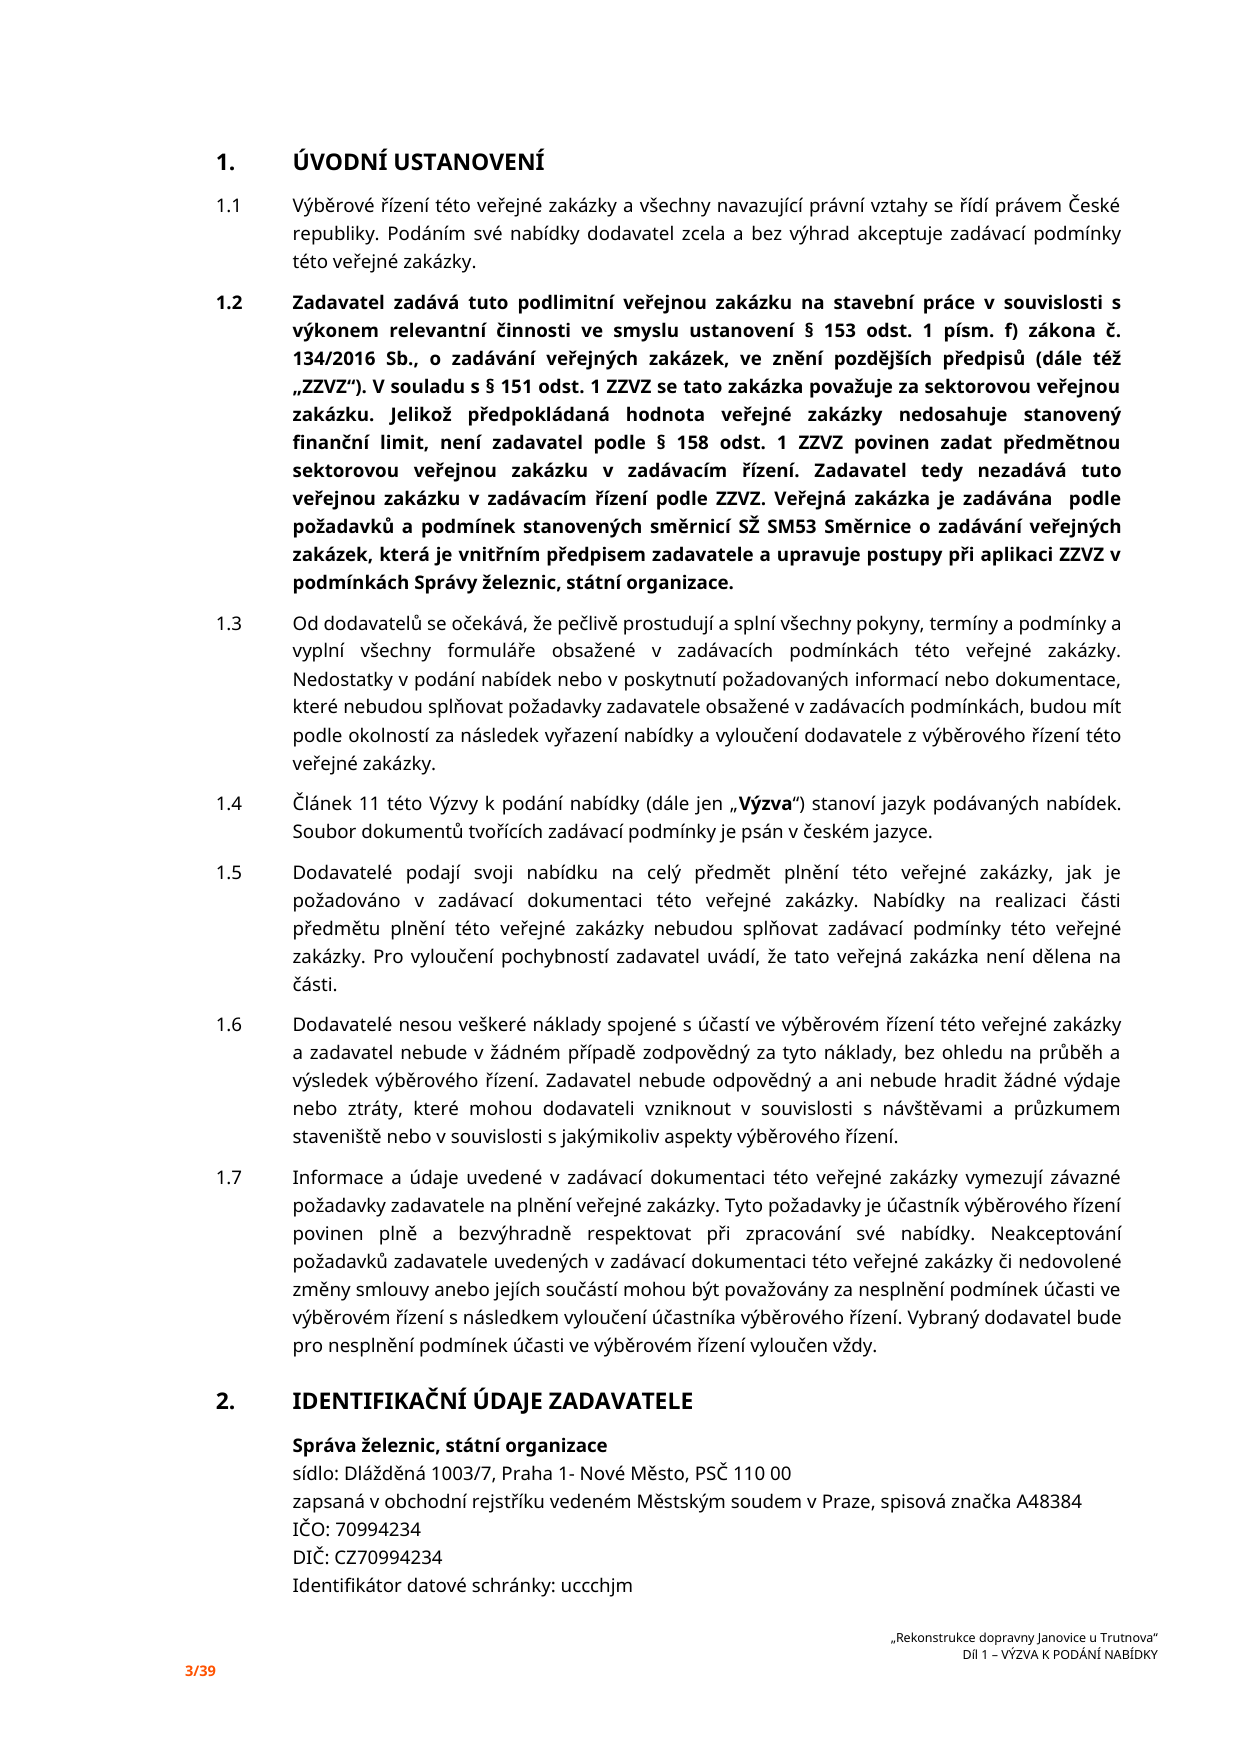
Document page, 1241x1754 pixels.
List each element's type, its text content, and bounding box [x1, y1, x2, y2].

text sídlo: Dlážděná 1003/7, Praha 1- Nové Město, PSČ 110 00 [292, 1460, 1122, 1486]
text IDENTIFIKAČNÍ ÚDAJE ZADAVATELE [216, 1385, 1122, 1417]
text Dodavatelé podají svoji nabídku na celý předmět plnění této veřejné zakázky, jak je požadováno v zadávací dokumentaci této veřejné zakázky. Nabídky na realizaci části předmětu plnění této veřejné zakázky nebudou splňovat zadávací podmínky této veřejné zakázky. Pro vyloučení pochybností zadavatel uvádí, že tato veřejná zakázka není dělena na části. [216, 859, 1122, 997]
text Správa železnic, státní organizace [292, 1432, 1122, 1458]
text Dodavatelé nesou veškeré náklady spojené s účastí ve výběrovém řízení této veřejné zakázky a zadavatel nebude v žádném případě zodpovědný za tyto náklady, bez ohledu na průběh a výsledek výběrového řízení. Zadavatel nebude odpovědný a ani nebude hradit žádné výdaje nebo ztráty, které mohou dodavateli vzniknout v souvislosti s návštěvami a průzkumem staveniště nebo v souvislosti s jakýmikoliv aspekty výběrového řízení. [216, 1012, 1122, 1149]
text zapsaná v obchodní rejstříku vedeném Městským soudem v Praze, spisová značka A48384 [292, 1488, 1122, 1514]
text DIČ: CZ70994234 [292, 1544, 1122, 1570]
text Zadavatel zadává tuto podlimitní veřejnou zakázku na stavební práce v souvislosti s výkonem relevantní činnosti ve smyslu ustanovení § 153 odst. 1 písm. f) zákona č. 134/2016 Sb., o zadávání veřejných zakázek, ve znění pozdějších předpisů (dále též „ZZVZ“). V souladu s § 151 odst. 1 ZZVZ se tato zakázka považuje za sektorovou veřejnou zakázku. Jelikož předpokládaná hodnota veřejné zakázky nedosahuje stanovený finanční limit, není zadavatel podle § 158 odst. 1 ZZVZ povinen zadat předmětnou sektorovou veřejnou zakázku v zadávacím řízení. Zadavatel tedy nezadává tuto veřejnou zakázku v zadávacím řízení podle ZZVZ. Veřejná zakázka je zadávána podle požadavků a podmínek stanovených směrnicí SŽ SM53 Směrnice o zadávání veřejných zakázek, která je vnitřním předpisem zadavatele a upravuje postupy při aplikaci ZZVZ v podmínkách Správy železnic, státní organizace. [216, 289, 1122, 595]
text IČO: 70994234 [292, 1516, 1122, 1542]
text Článek 11 této Výzvy k podání nabídky (dále jen „Výzva“) stanoví jazyk podávaných nabídek. Soubor dokumentů tvořících zadávací podmínky je psán v českém jazyce. [216, 790, 1122, 844]
text Od dodavatelů se očekává, že pečlivě prostudují a splní všechny pokyny, termíny a podmínky a vyplní všechny formuláře obsažené v zadávacích podmínkách této veřejné zakázky. Nedostatky v podání nabídek nebo v poskytnutí požadovaných informací nebo dokumentace, které nebudou splňovat požadavky zadavatele obsažené v zadávacích podmínkách, budou mít podle okolností za následek vyřazení nabídky a vyloučení dodavatele z výběrového řízení této veřejné zakázky. [216, 610, 1122, 775]
text Identifikátor datové schránky: uccchjm [292, 1572, 1122, 1598]
text ÚVODNÍ USTANOVENÍ [216, 146, 1122, 177]
text Informace a údaje uvedené v zadávací dokumentaci této veřejné zakázky vymezují závazné požadavky zadavatele na plnění veřejné zakázky. Tyto požadavky je účastník výběrového řízení povinen plně a bezvýhradně respektovat při zpracování své nabídky. Neakceptování požadavků zadavatele uvedených v zadávací dokumentaci této veřejné zakázky či nedovolené změny smlouvy anebo jejích součástí mohou být považovány za nesplnění podmínek účasti ve výběrovém řízení s následkem vyloučení účastníka výběrového řízení. Vybraný dodavatel bude pro nesplnění podmínek účasti ve výběrovém řízení vyloučen vždy. [216, 1164, 1122, 1358]
text Výběrové řízení této veřejné zakázky a všechny navazující právní vztahy se řídí právem České republiky. Podáním své nabídky dodavatel zcela a bez výhrad akceptuje zadávací podmínky této veřejné zakázky. [216, 192, 1122, 274]
